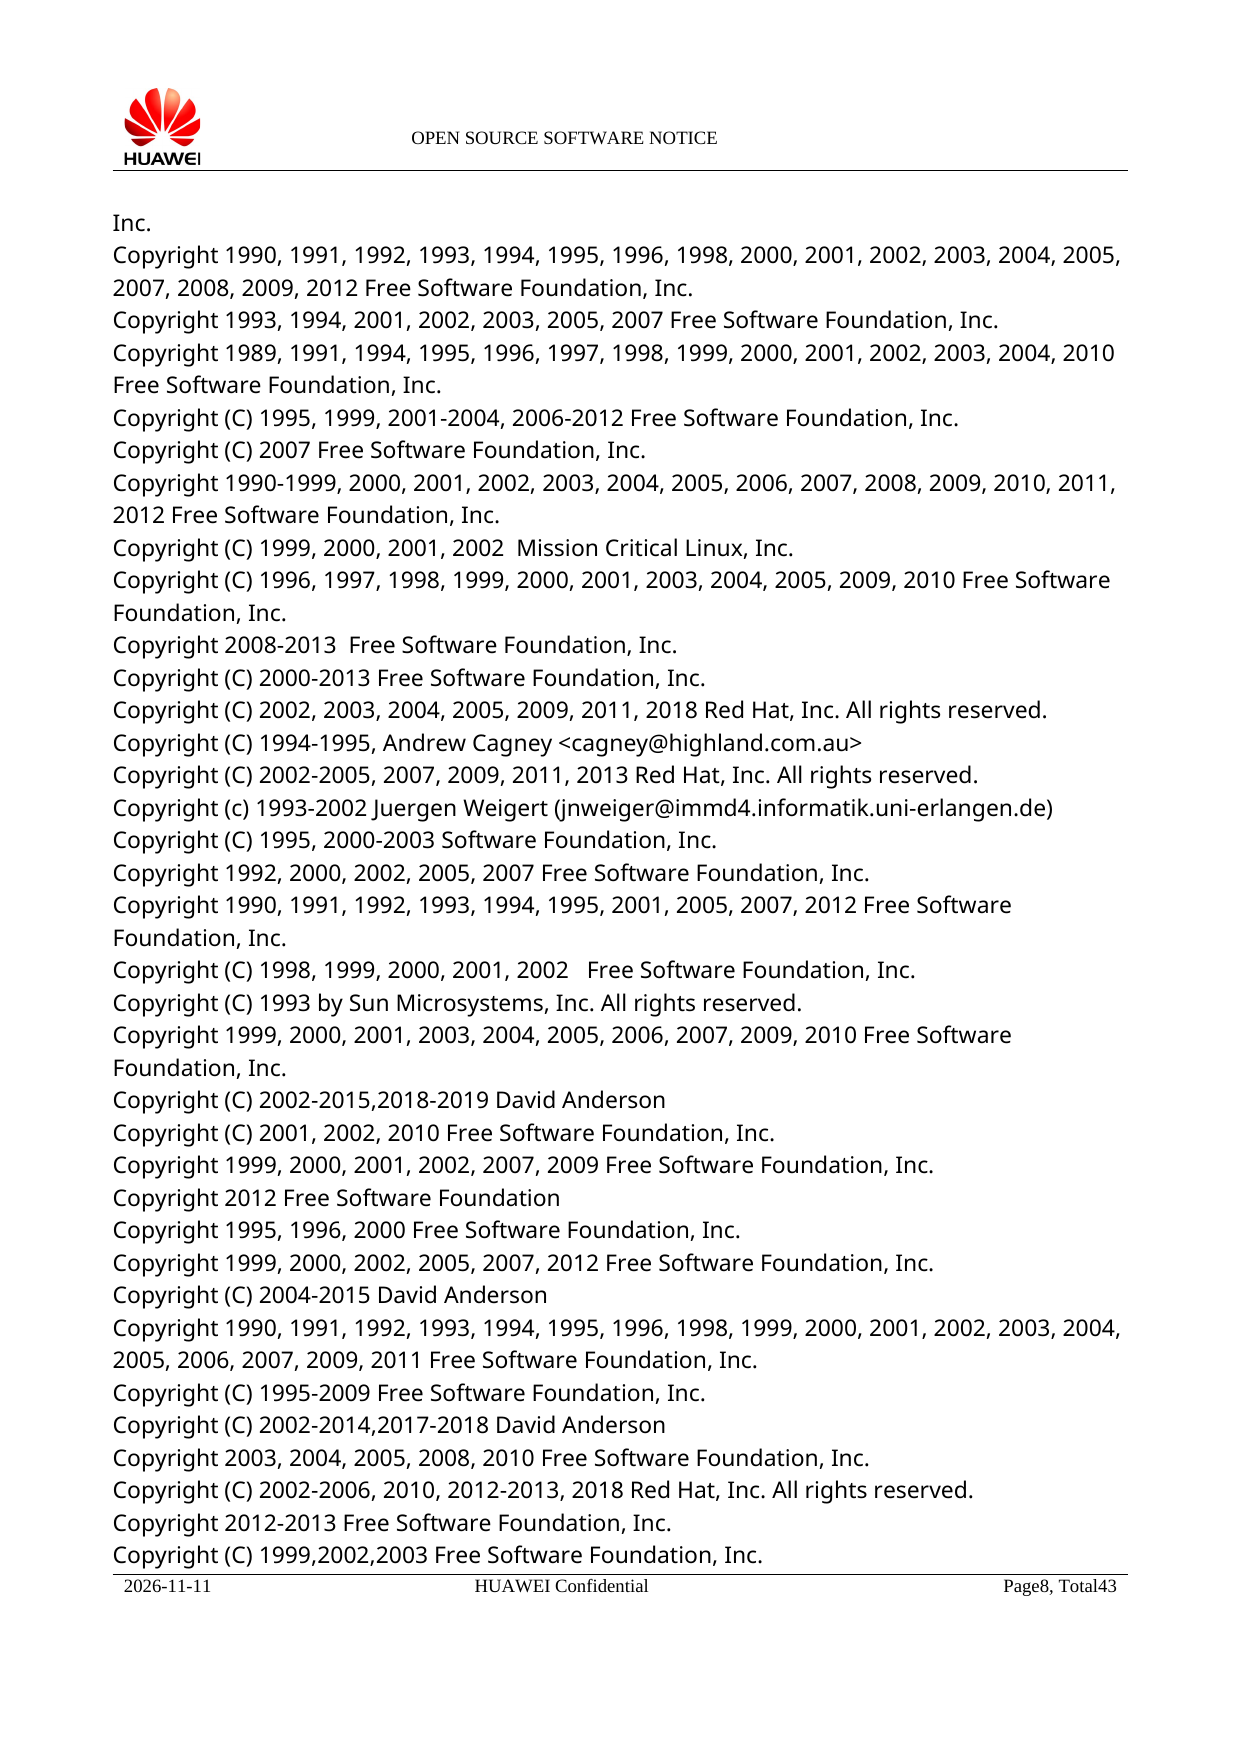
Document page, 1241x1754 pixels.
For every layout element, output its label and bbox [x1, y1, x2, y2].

picture [124, 88, 201, 165]
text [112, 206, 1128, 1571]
